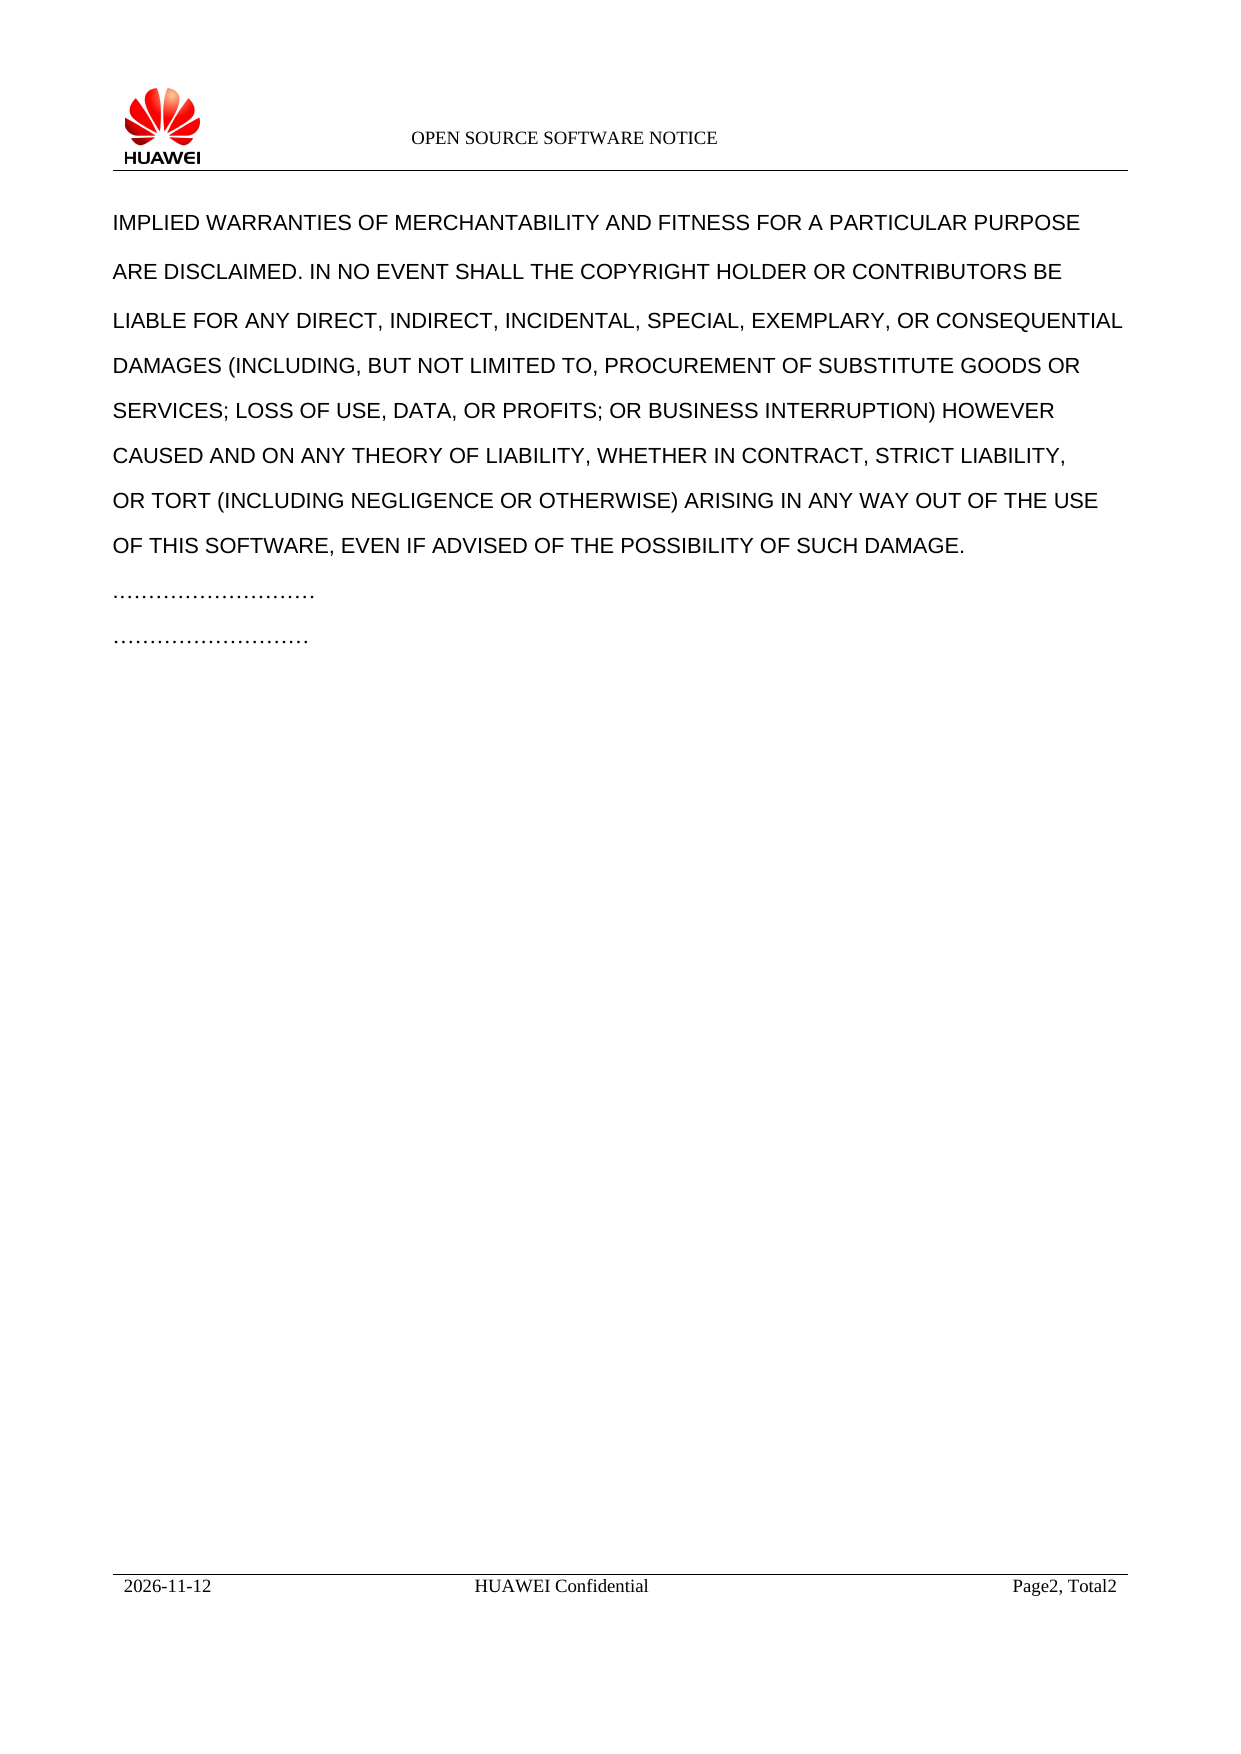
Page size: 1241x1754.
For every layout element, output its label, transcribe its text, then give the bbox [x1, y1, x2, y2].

text ……………………… [112, 619, 1128, 652]
text OR TORT (INCLUDING NEGLIGENCE OR OTHERWISE) ARISING IN ANY WAY OUT OF THE USE [112, 484, 1128, 517]
text OF THIS SOFTWARE, EVEN IF ADVISED OF THE POSSIBILITY OF SUCH DAMAGE. [112, 529, 1128, 562]
text CAUSED AND ON ANY THEORY OF LIABILITY, WHETHER IN CONTRACT, STRICT LIABILITY, [112, 439, 1128, 472]
text SERVICES; LOSS OF USE, DATA, OR PROFITS; OR BUSINESS INTERRUPTION) HOWEVER [112, 394, 1128, 427]
text .……………………… [112, 574, 1128, 607]
picture [125, 88, 200, 164]
text IMPLIED WARRANTIES OF MERCHANTABILITY AND FITNESS FOR A PARTICULAR PURPOSE ARE DISCLAIMED. IN NO EVENT SHALL THE COPYRIGHT HOLDER OR CONTRIBUTORS BE LIABLE FOR ANY DIRECT, INDIRECT, INCIDENTAL, SPECIAL, EXEMPLARY, OR CONSEQUENTIAL [112, 206, 1128, 336]
text DAMAGES (INCLUDING, BUT NOT LIMITED TO, PROCUREMENT OF SUBSTITUTE GOODS OR [112, 349, 1128, 381]
